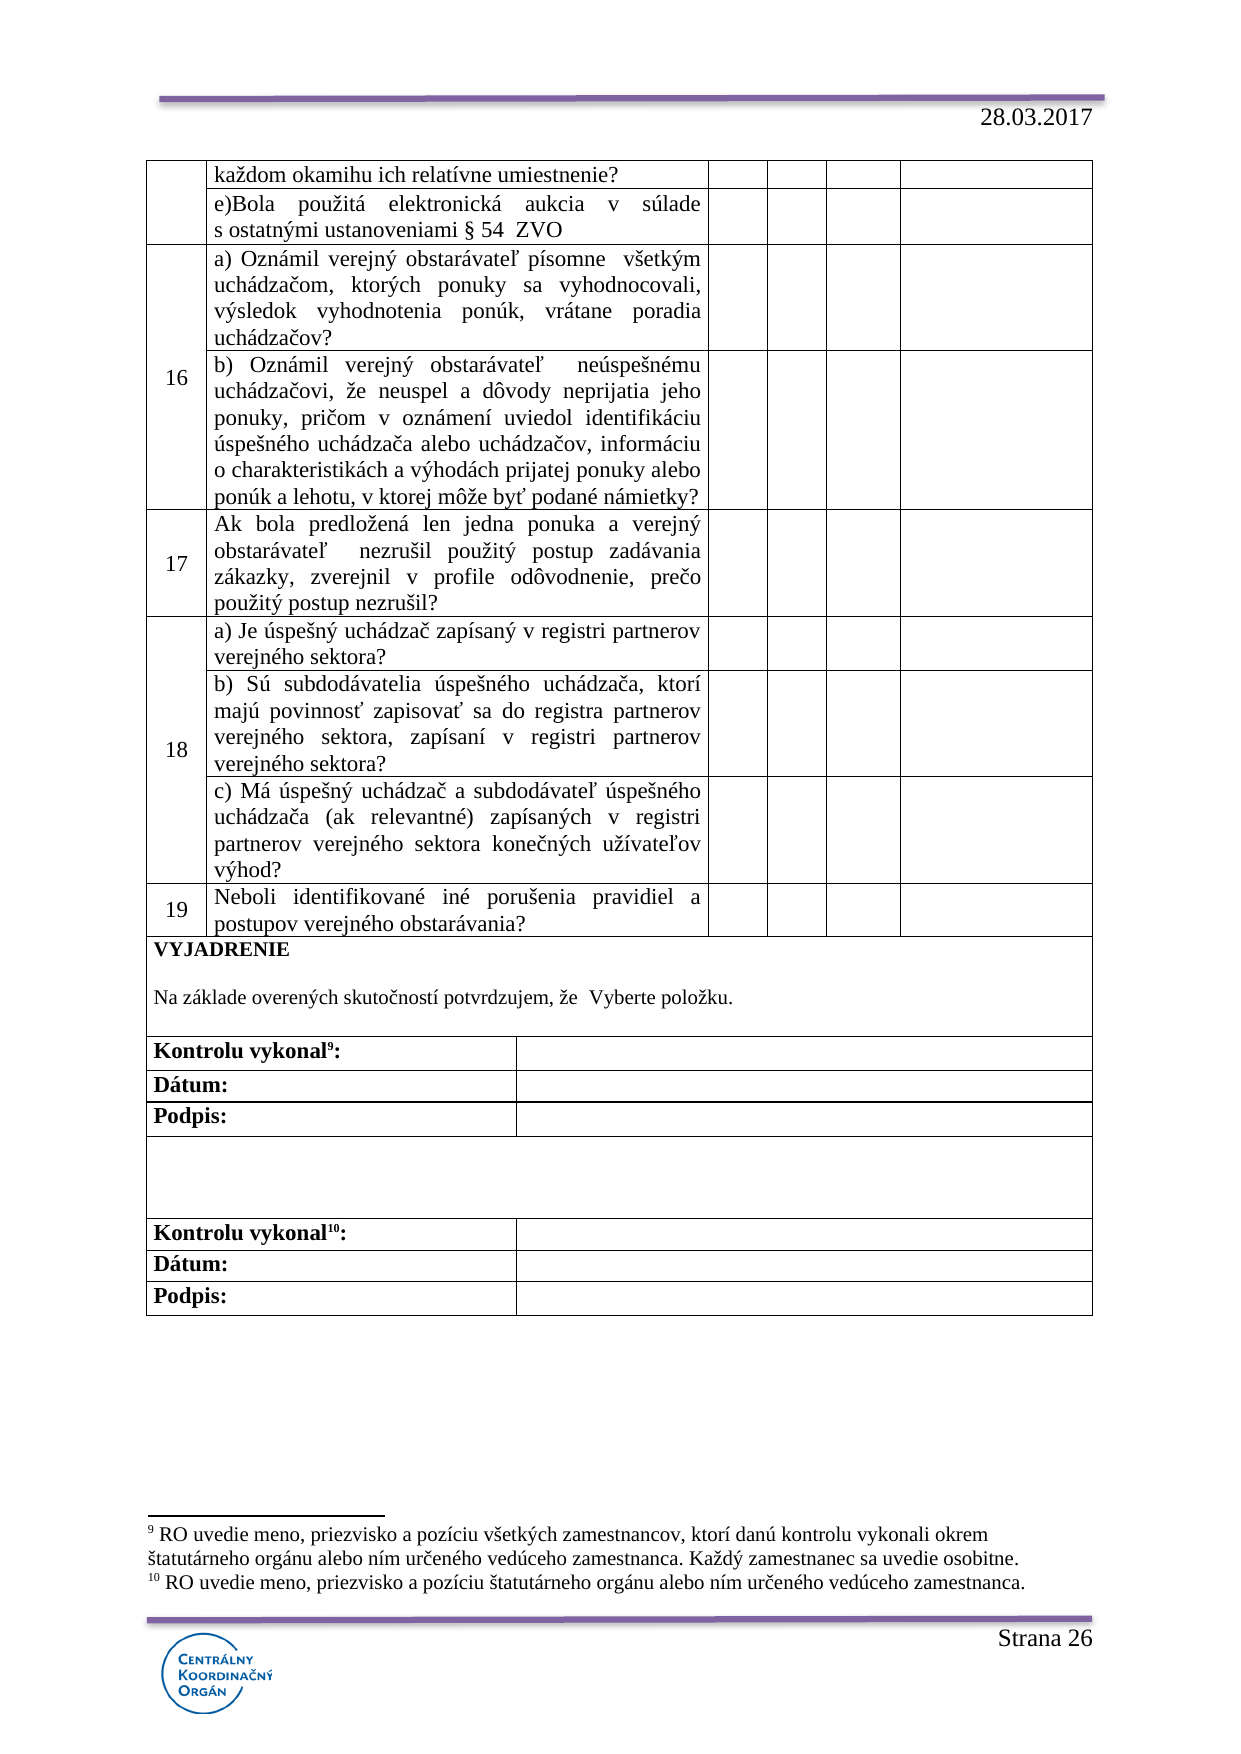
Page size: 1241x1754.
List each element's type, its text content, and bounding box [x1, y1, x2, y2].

table_cell a) Oznámil verejný obstarávateľ písomne všetkým uchádzačom, ktorých ponuky sa vyhodnocovali, výsledok vyhodnotenia ponúk, vrátane poradia uchádzačov? [207, 245, 708, 350]
table_cell 17 [147, 510, 206, 616]
table_cell [709, 510, 767, 616]
table_cell [827, 510, 900, 616]
table_cell [517, 1251, 1092, 1281]
table_cell [768, 245, 826, 350]
table_cell [517, 1037, 1092, 1070]
table_cell [901, 777, 1092, 882]
table_cell [827, 617, 900, 669]
table_cell [709, 617, 767, 669]
table_cell Dátum: [147, 1071, 516, 1101]
table_cell Kontrolu vykonal: [147, 1037, 516, 1070]
table_cell Dátum: [147, 1251, 516, 1281]
table_cell [709, 189, 767, 244]
table_cell [901, 351, 1092, 509]
table_cell [901, 161, 1092, 187]
table_cell [768, 671, 826, 776]
table_cell Ak bola predložená len jedna ponuka a verejný obstarávateľ nezrušil použitý postup zadávania zákazky, zverejnil v profile odôvodnenie, prečo použitý postup nezrušil? [207, 510, 708, 616]
table_cell 16 [147, 245, 206, 509]
table_cell [768, 510, 826, 616]
table_cell [827, 884, 900, 936]
table_cell [517, 1219, 1092, 1249]
table_cell Kontrolu vykonal: [147, 1219, 516, 1249]
table_cell e)Bola použitá elektronická aukcia v súlade s ostatnými ustanoveniami § 54 ZVO [207, 189, 708, 244]
table_cell [709, 777, 767, 882]
table_cell [517, 1103, 1092, 1136]
table_cell [147, 1137, 1092, 1218]
table_cell [901, 510, 1092, 616]
table_cell [709, 884, 767, 936]
table_cell 19 [147, 884, 206, 936]
table_cell [901, 671, 1092, 776]
table_cell [827, 245, 900, 350]
table_cell Neboli identifikované iné porušenia pravidiel a postupov verejného obstarávania? [207, 884, 708, 936]
table_cell [517, 1071, 1092, 1101]
table_cell [768, 351, 826, 509]
table_cell [709, 161, 767, 187]
table_cell [827, 351, 900, 509]
table_cell [768, 884, 826, 936]
table_cell Podpis: [147, 1282, 516, 1315]
table_cell [901, 245, 1092, 350]
table_cell [768, 189, 826, 244]
table_cell VYJADRENIE Na základe overených skutočností potvrdzujem, že [147, 937, 1092, 1036]
table_cell a) Je úspešný uchádzač zapísaný v registri partnerov verejného sektora? [207, 617, 708, 669]
picture [159, 1631, 272, 1713]
table_cell [827, 777, 900, 882]
table_cell [709, 671, 767, 776]
table_cell [827, 671, 900, 776]
table_cell [901, 617, 1092, 669]
table_cell [768, 777, 826, 882]
table_cell [901, 884, 1092, 936]
table_cell b) Oznámil verejný obstarávateľ neúspešnému uchádzačovi, že neuspel a dôvody neprijatia jeho ponuky, pričom v oznámení uviedol identifikáciu úspešného uchádzača alebo uchádzačov, informáciu o charakteristikách a výhodách prijatej ponuky alebo ponúk a lehotu, v ktorej môže byť podané námietky? [207, 351, 708, 509]
table_cell 18 [147, 617, 206, 882]
table_cell [901, 189, 1092, 244]
table_cell [517, 1282, 1092, 1315]
table_cell [709, 245, 767, 350]
table_cell [768, 161, 826, 187]
table_cell [827, 189, 900, 244]
table_cell b) Sú subdodávatelia úspešného uchádzača, ktorí majú povinnosť zapisovať sa do registra partnerov verejného sektora, zapísaní v registri partnerov verejného sektora? [207, 671, 708, 776]
table_cell [827, 161, 900, 187]
table_cell c) Má úspešný uchádzač a subdodávateľ úspešného uchádzača (ak relevantné) zapísaných v registri partnerov verejného sektora konečných užívateľov výhod? [207, 777, 708, 882]
table_cell [709, 351, 767, 509]
table_cell [768, 617, 826, 669]
table_cell Podpis: [147, 1103, 516, 1136]
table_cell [207, 161, 708, 187]
